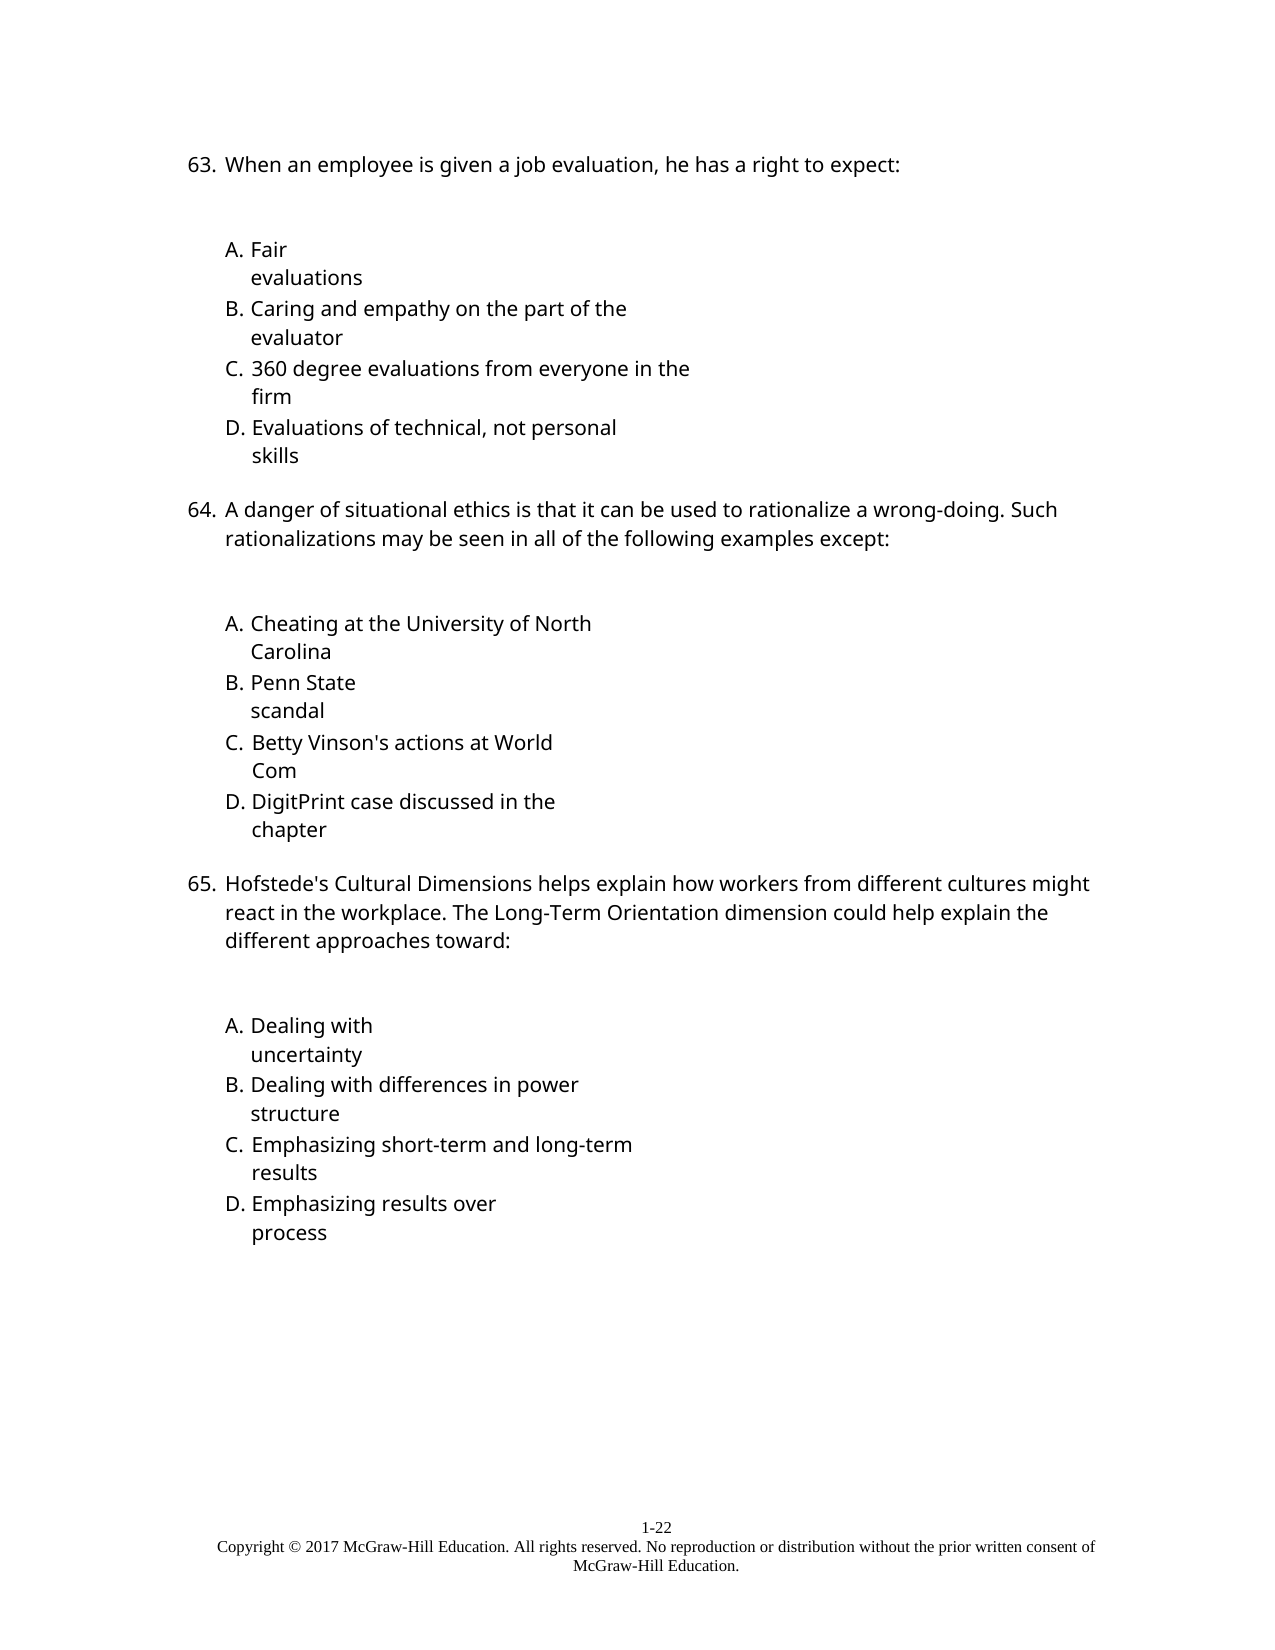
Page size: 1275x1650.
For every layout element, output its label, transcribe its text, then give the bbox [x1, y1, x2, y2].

table_header Hofstede's Cultural Dimensions helps explain how workers from different cultures might react in the workplace. The Long-Term Orientation dimension could help explain the different approaches toward: [225, 870, 1125, 1246]
table_header 63. [188, 150, 225, 470]
table_header 64. [188, 496, 225, 844]
table_header 65. [188, 870, 225, 1246]
table_header When an employee is given a job evaluation, he has a right to expect: [225, 150, 1125, 470]
table_header A danger of situational ethics is that it can be used to rationalize a wrong-doing. Such rationalizations may be seen in all of the following examples except: [225, 496, 1125, 844]
